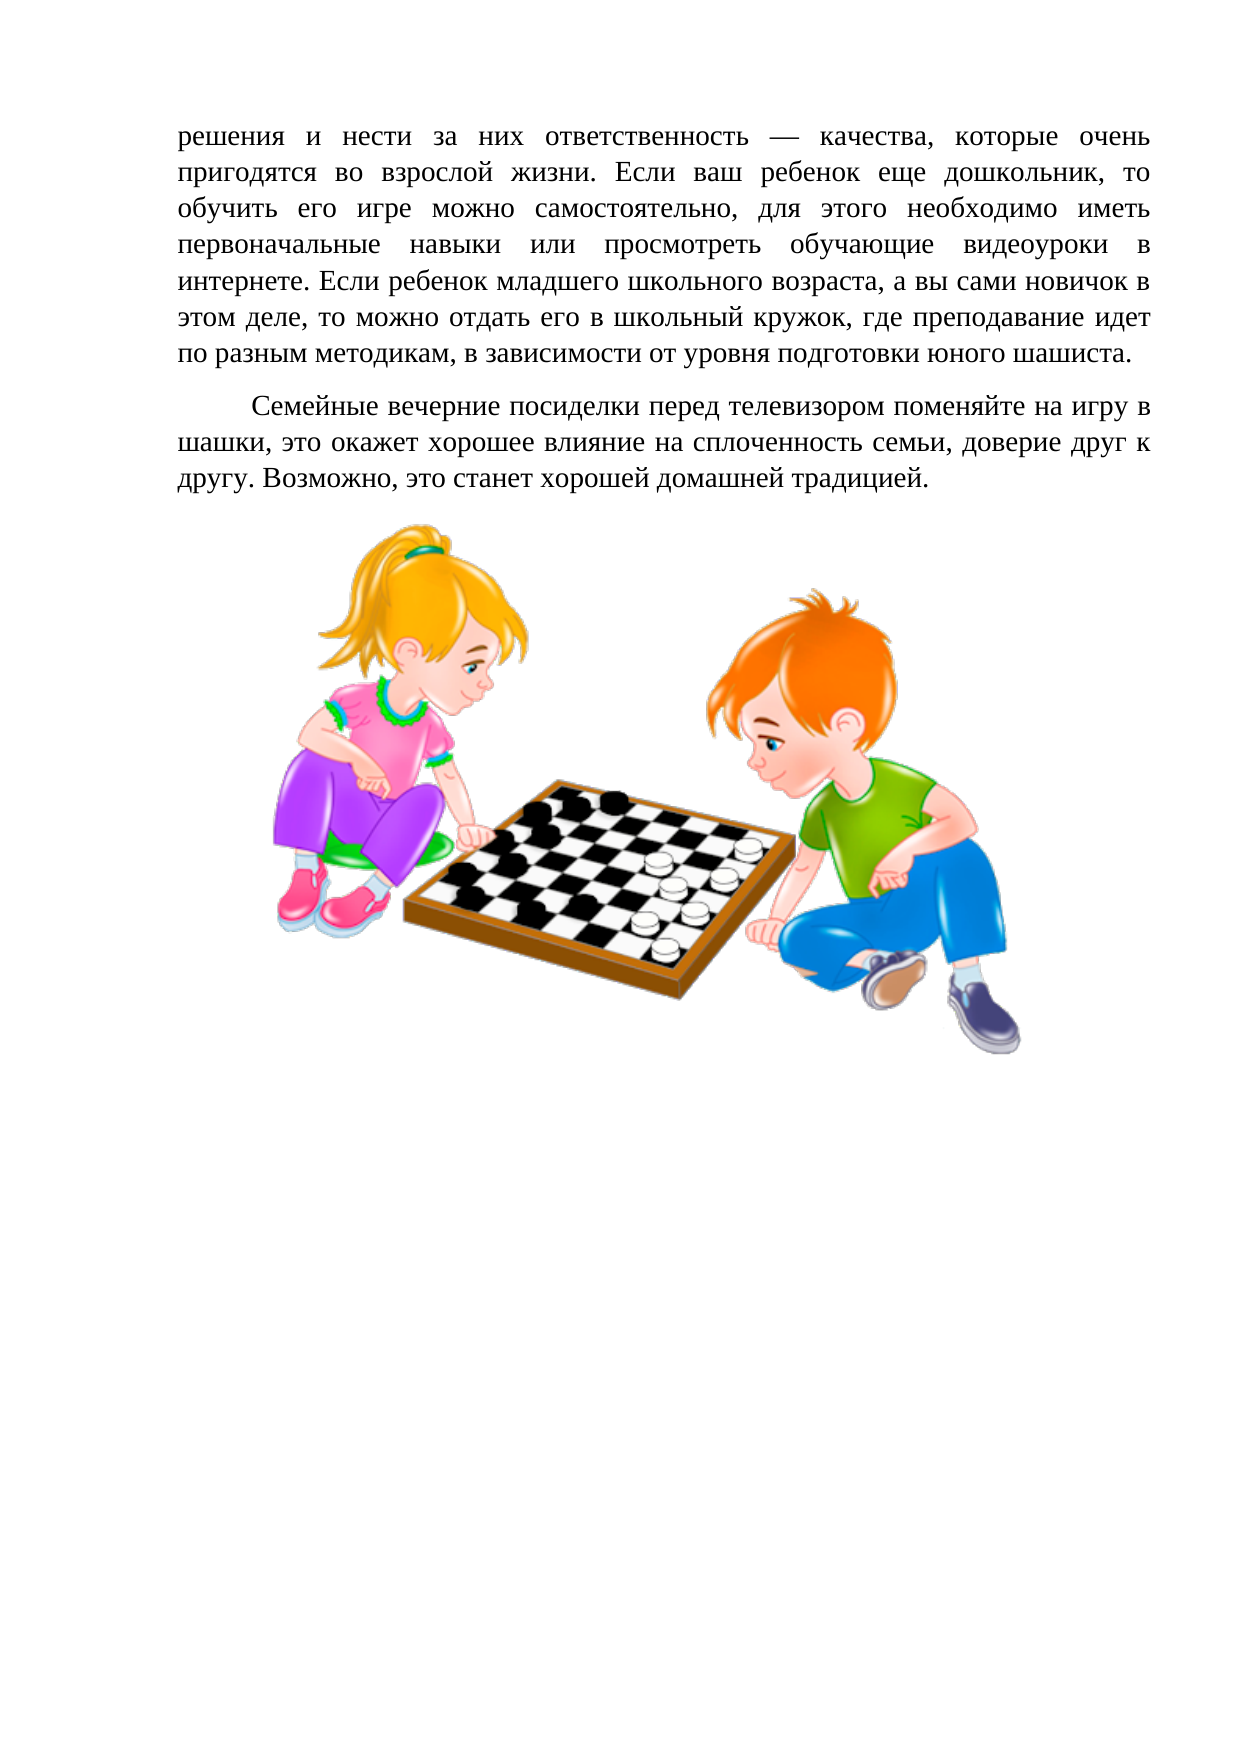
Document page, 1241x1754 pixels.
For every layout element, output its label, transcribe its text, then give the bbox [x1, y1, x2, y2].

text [177, 118, 1152, 368]
text Семейные вечерние посиделки перед телевизором поменяйте на игру в шашки, это окажет хорошее влияние на сплоченность семьи, доверие друг к другу. Возможно, это станет хорошей домашней традицией. [177, 388, 1152, 494]
picture [251, 512, 1051, 1073]
